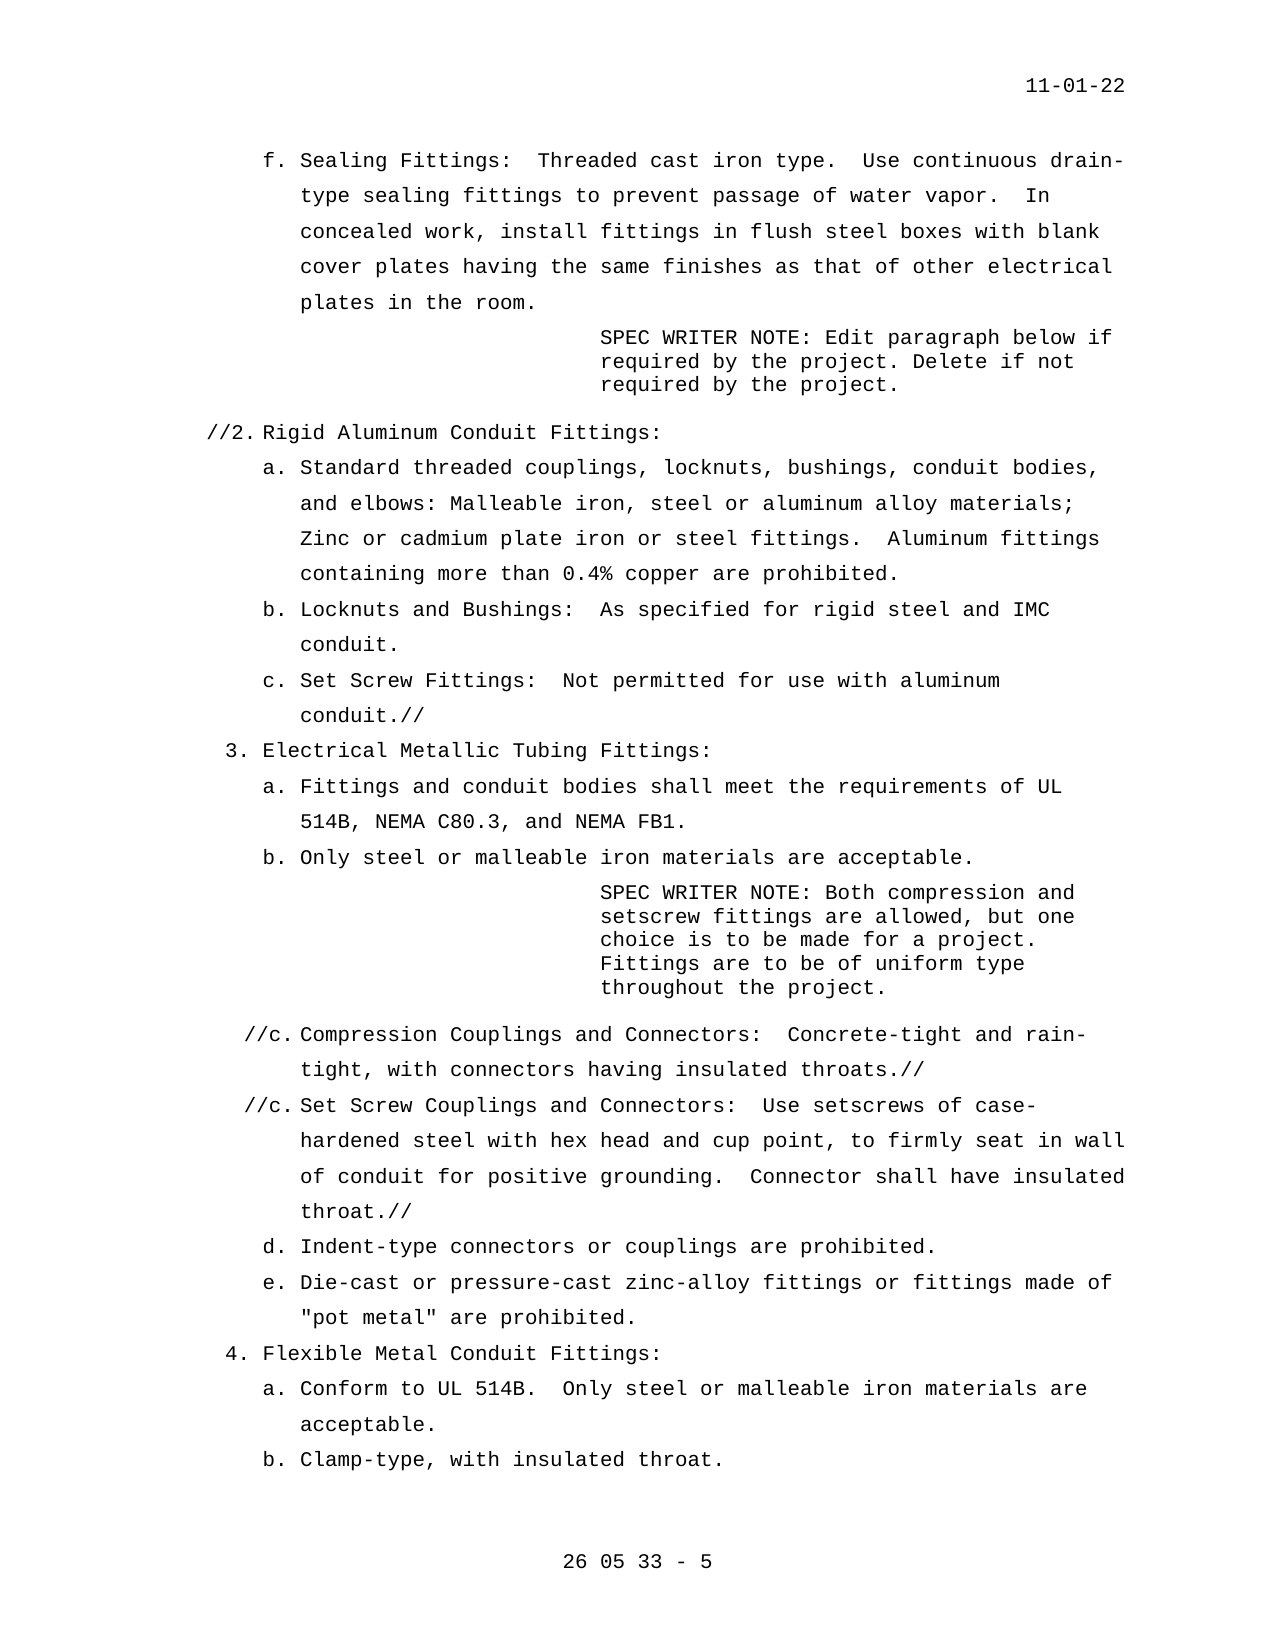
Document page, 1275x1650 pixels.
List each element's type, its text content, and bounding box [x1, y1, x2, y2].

text //c. Set Screw Couplings and Connectors: Use setscrews of case-hardened steel with hex head and cup point, to firmly seat in wall of conduit for positive grounding. Connector shall have insulated throat.// [244, 1095, 1125, 1225]
text //2. Rigid Aluminum Conduit Fittings: [206, 422, 1125, 445]
text b. Only steel or malleable iron materials are acceptable. [262, 847, 1125, 870]
text b. Clamp-type, with insulated throat. [262, 1449, 1125, 1473]
text b. Locknuts and Bushings: As specified for rigid steel and IMC conduit. [262, 599, 1125, 658]
text a. Standard threaded couplings, locknuts, bushings, conduit bodies, and elbows: Malleable iron, steel or aluminum alloy materials; Zinc or cadmium plate iron or steel fittings. Aluminum fittings containing more than 0.4% copper are prohibited. [262, 457, 1125, 587]
text //c. Compression Couplings and Connectors: Concrete-tight and rain-tight, with connectors having insulated throats.// [244, 1024, 1125, 1083]
text a. Conform to UL 514B. Only steel or malleable iron materials are acceptable. [262, 1378, 1125, 1437]
text 4. Flexible Metal Conduit Fittings: [225, 1343, 1125, 1366]
text d. Indent-type connectors or couplings are prohibited. [262, 1236, 1125, 1260]
text 3. Electrical Metallic Tubing Fittings: [225, 740, 1125, 764]
text a. Fittings and conduit bodies shall meet the requirements of UL 514B, NEMA C80.3, and NEMA FB1. [262, 776, 1125, 835]
text SPEC WRITER NOTE: Both compression and setscrew fittings are allowed, but one choice is to be made for a project. Fittings are to be of uniform type throughout the project. [600, 882, 1125, 1000]
text f. Sealing Fittings: Threaded cast iron type. Use continuous drain-type sealing fittings to prevent passage of water vapor. In concealed work, install fittings in flush steel boxes with blank cover plates having the same finishes as that of other electrical plates in the room. [262, 150, 1125, 315]
text c. Set Screw Fittings: Not permitted for use with aluminum conduit.// [262, 669, 1125, 729]
text SPEC WRITER NOTE: Edit paragraph below if required by the project. Delete if not required by the project. [600, 327, 1125, 398]
text e. Die-cast or pressure-cast zinc-alloy fittings or fittings made of "pot metal" are prohibited. [262, 1272, 1125, 1331]
